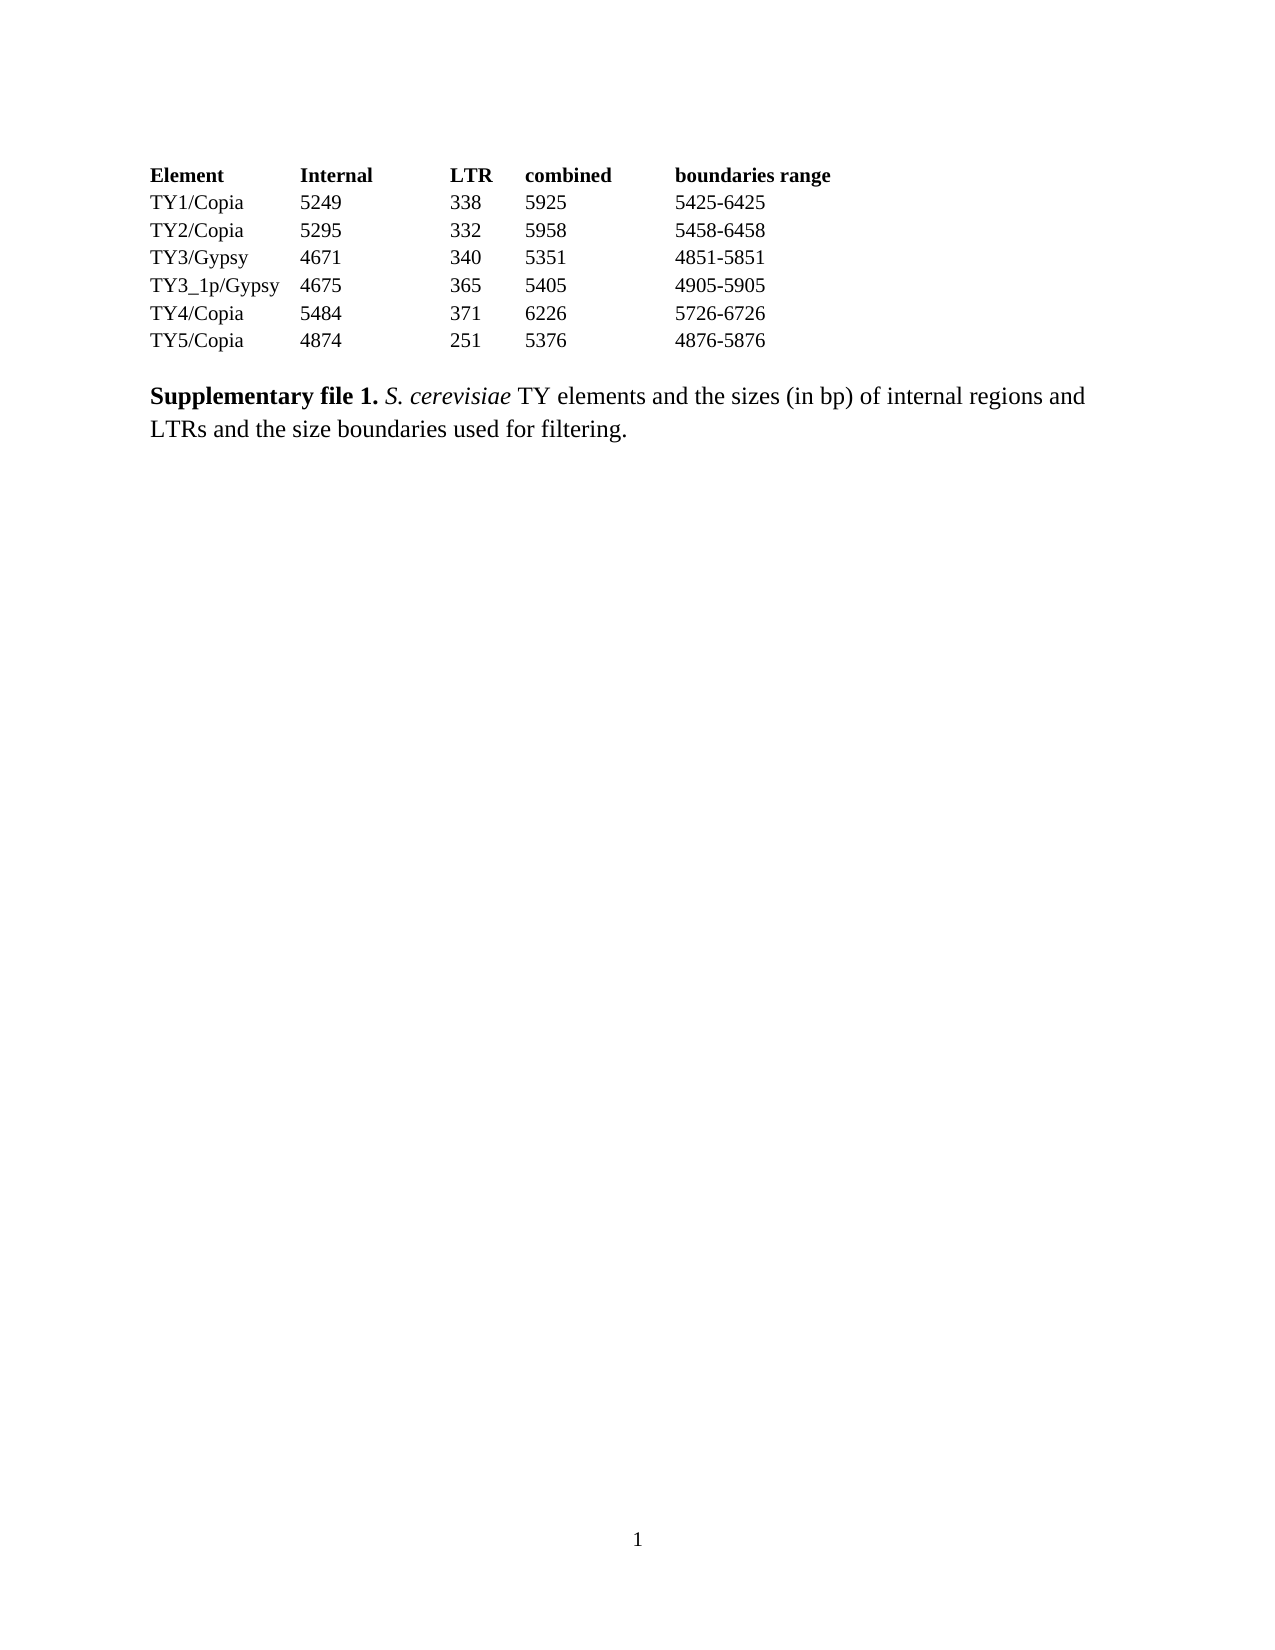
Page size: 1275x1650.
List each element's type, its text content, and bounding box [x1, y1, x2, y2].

text Supplementary file 1. S. cerevisiae TY elements and the sizes (in bp) of internal regions and LTRs and the size boundaries used for filtering. [150, 381, 1125, 442]
text Element Internal LTR combined boundaries range TY1/Copia 5249 338 5925 5425-6425 TY2/Copia 5295 332 5958 5458-6458 TY3/Gypsy 4671 340 5351 4851-5851 TY3_1p/Gypsy 4675 365 5405 4905-5905 TY4/Copia 5484 371 6226 5726-6726 TY5/Copia 4874 251 5376 4876-5876 [150, 162, 1125, 352]
